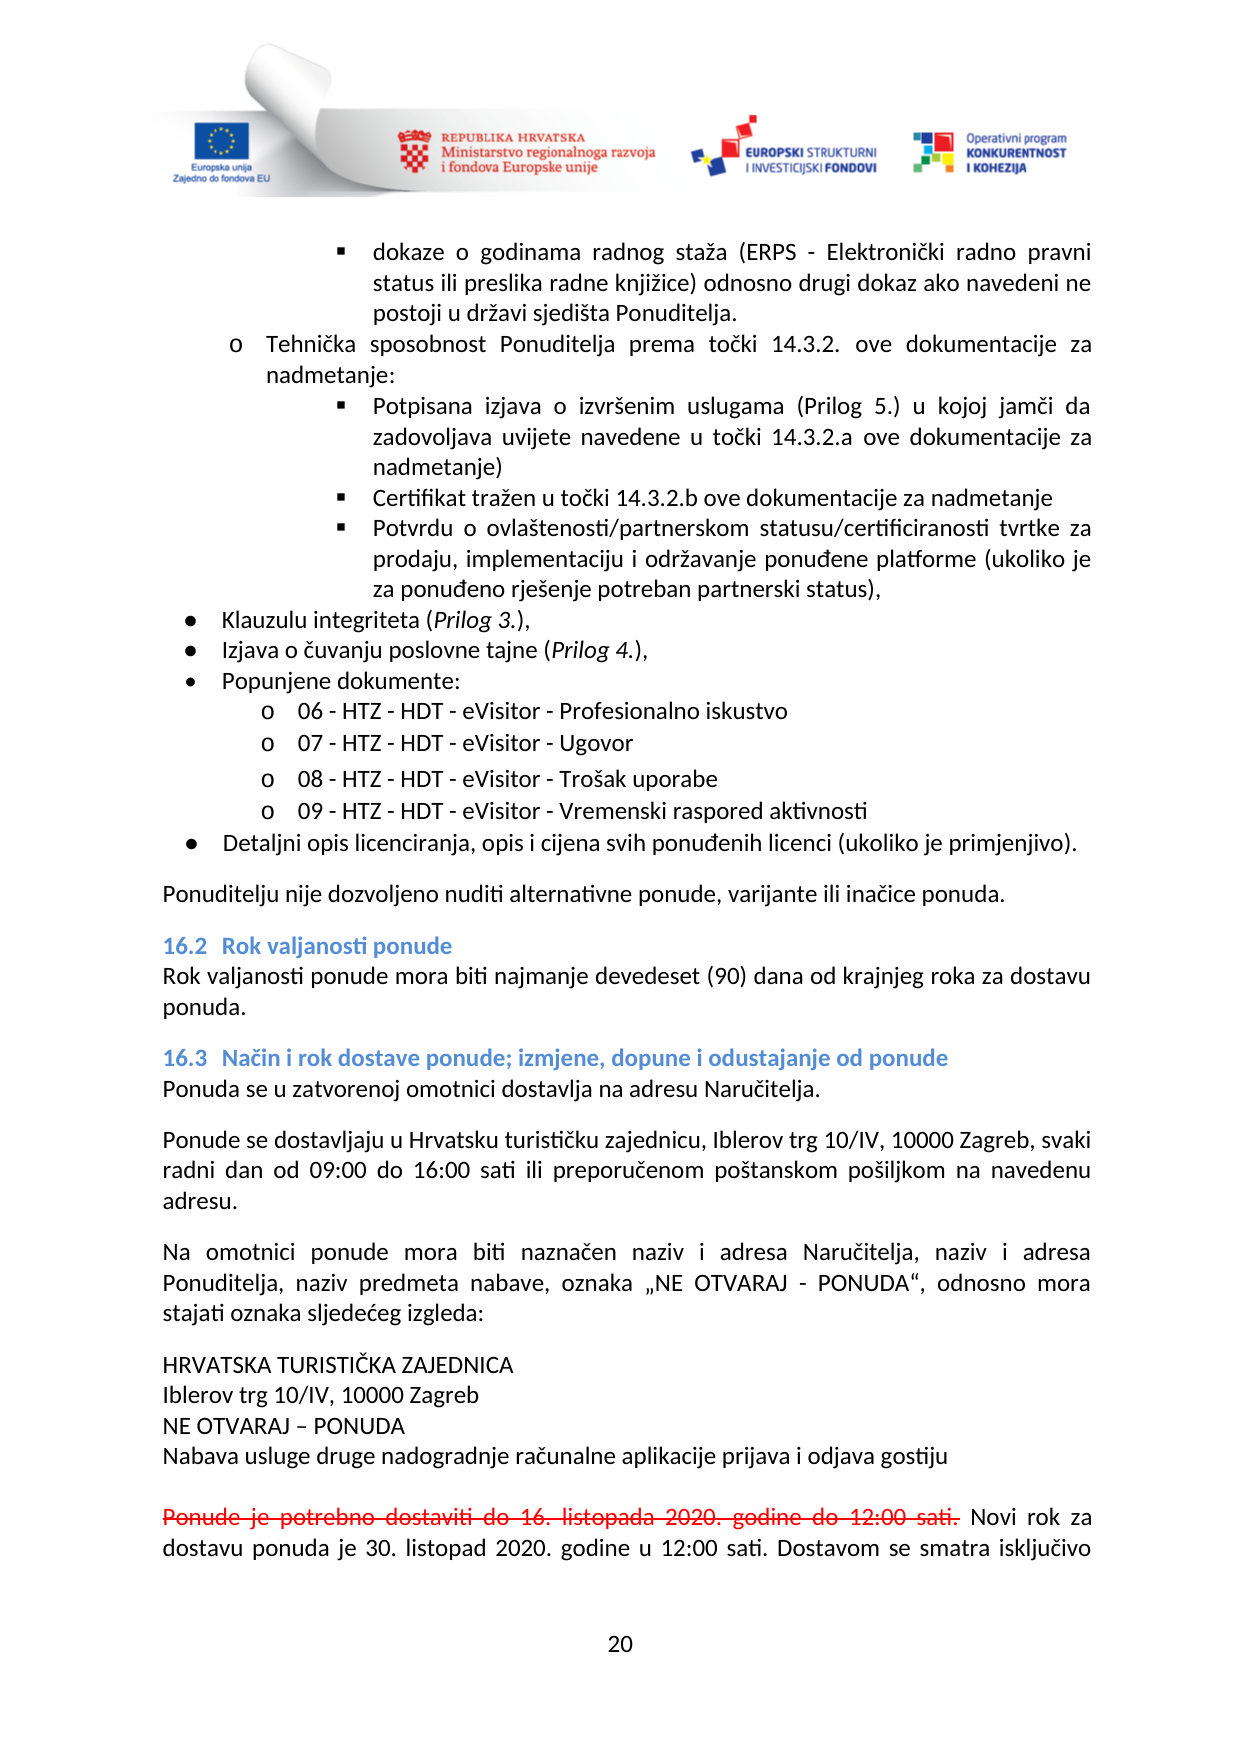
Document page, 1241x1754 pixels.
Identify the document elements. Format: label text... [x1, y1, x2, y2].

picture [148, 30, 1088, 196]
text Iblerov trg 10/IV, 10000 Zagreb [162, 1379, 1092, 1410]
text HRVATSKA TURISTIČKA ZAJEDNICA [162, 1349, 1092, 1379]
text NE OTVARAJ – PONUDA [162, 1410, 1092, 1440]
list Detaljni opis licenciranja, opis i cijena svih ponuđenih licenci (ukoliko je primjenjivo). [185, 827, 1092, 858]
list Popunjene dokumente: [184, 665, 1092, 695]
text Na omotnici ponude mora biti naznačen naziv i adresa Naručitelja, naziv i adresa Ponuditelja, naziv predmeta nabave, oznaka „NE OTVARAJ - PONUDA“, odnosno mora stajati oznaka sljedećeg izgleda: [162, 1236, 1092, 1328]
text Rok valjanosti ponude mora biti najmanje devedeset (90) dana od krajnjeg roka za dostavu ponuda. [162, 960, 1092, 1021]
list Izjava o čuvanju poslovne tajne (Prilog 4.), [184, 634, 1092, 665]
subtitle Rok valjanosti ponude [162, 930, 1092, 960]
list Tehnička sposobnost Ponuditelja prema točki 14.3.2. ove dokumentacije za nadmetanje: [228, 328, 1092, 390]
list 07 - HTZ - HDT - eVisitor - Ugovor [260, 727, 1092, 759]
list Klauzulu integriteta (Prilog 3.), [184, 604, 1092, 634]
text Ponuditelju nije dozvoljeno nuditi alternativne ponude, varijante ili inačice ponuda. [162, 878, 1092, 909]
list Potpisana izjava o izvršenim uslugama (Prilog 5.) u kojoj jamči da zadovoljava uvijete navedene u točki 14.3.2.a ove dokumentacije za nadmetanje) [335, 390, 1092, 482]
list 08 - HTZ - HDT - eVisitor - Trošak uporabe [260, 763, 1092, 795]
list 06 - HTZ - HDT - eVisitor - Profesionalno iskustvo [260, 695, 1092, 727]
list dokaze o godinama radnog staža (ERPS - Elektronički radno pravni status ili preslika radne knjižice) odnosno drugi dokaz ako navedeni ne postoji u državi sjedišta Ponuditelja. [335, 236, 1092, 328]
list Certifikat tražen u točki 14.3.2.b ove dokumentacije za nadmetanje [335, 482, 1092, 512]
text Nabava usluge druge nadogradnje računalne aplikacije prijava i odjava gostiju [162, 1440, 1092, 1471]
list Potvrdu o ovlaštenosti/partnerskom statusu/certificiranosti tvrtke za prodaju, implementaciju i održavanje ponuđene platforme (ukoliko je za ponuđeno rješenje potreban partnerski status), [335, 512, 1092, 604]
subtitle Način i rok dostave ponude; izmjene, dopune i odustajanje od ponude [162, 1042, 1092, 1073]
text Ponuda se u zatvorenoj omotnici dostavlja na adresu Naručitelja. [162, 1073, 1092, 1103]
text Ponude se dostavljaju u Hrvatsku turističku zajednicu, Iblerov trg 10/IV, 10000 Zagreb, svaki radni dan od 09:00 do 16:00 sati ili preporučenom poštanskom pošiljkom na navedenu adresu. [162, 1124, 1092, 1216]
list 09 - HTZ - HDT - eVisitor - Vremenski raspored aktivnosti [260, 795, 1092, 827]
